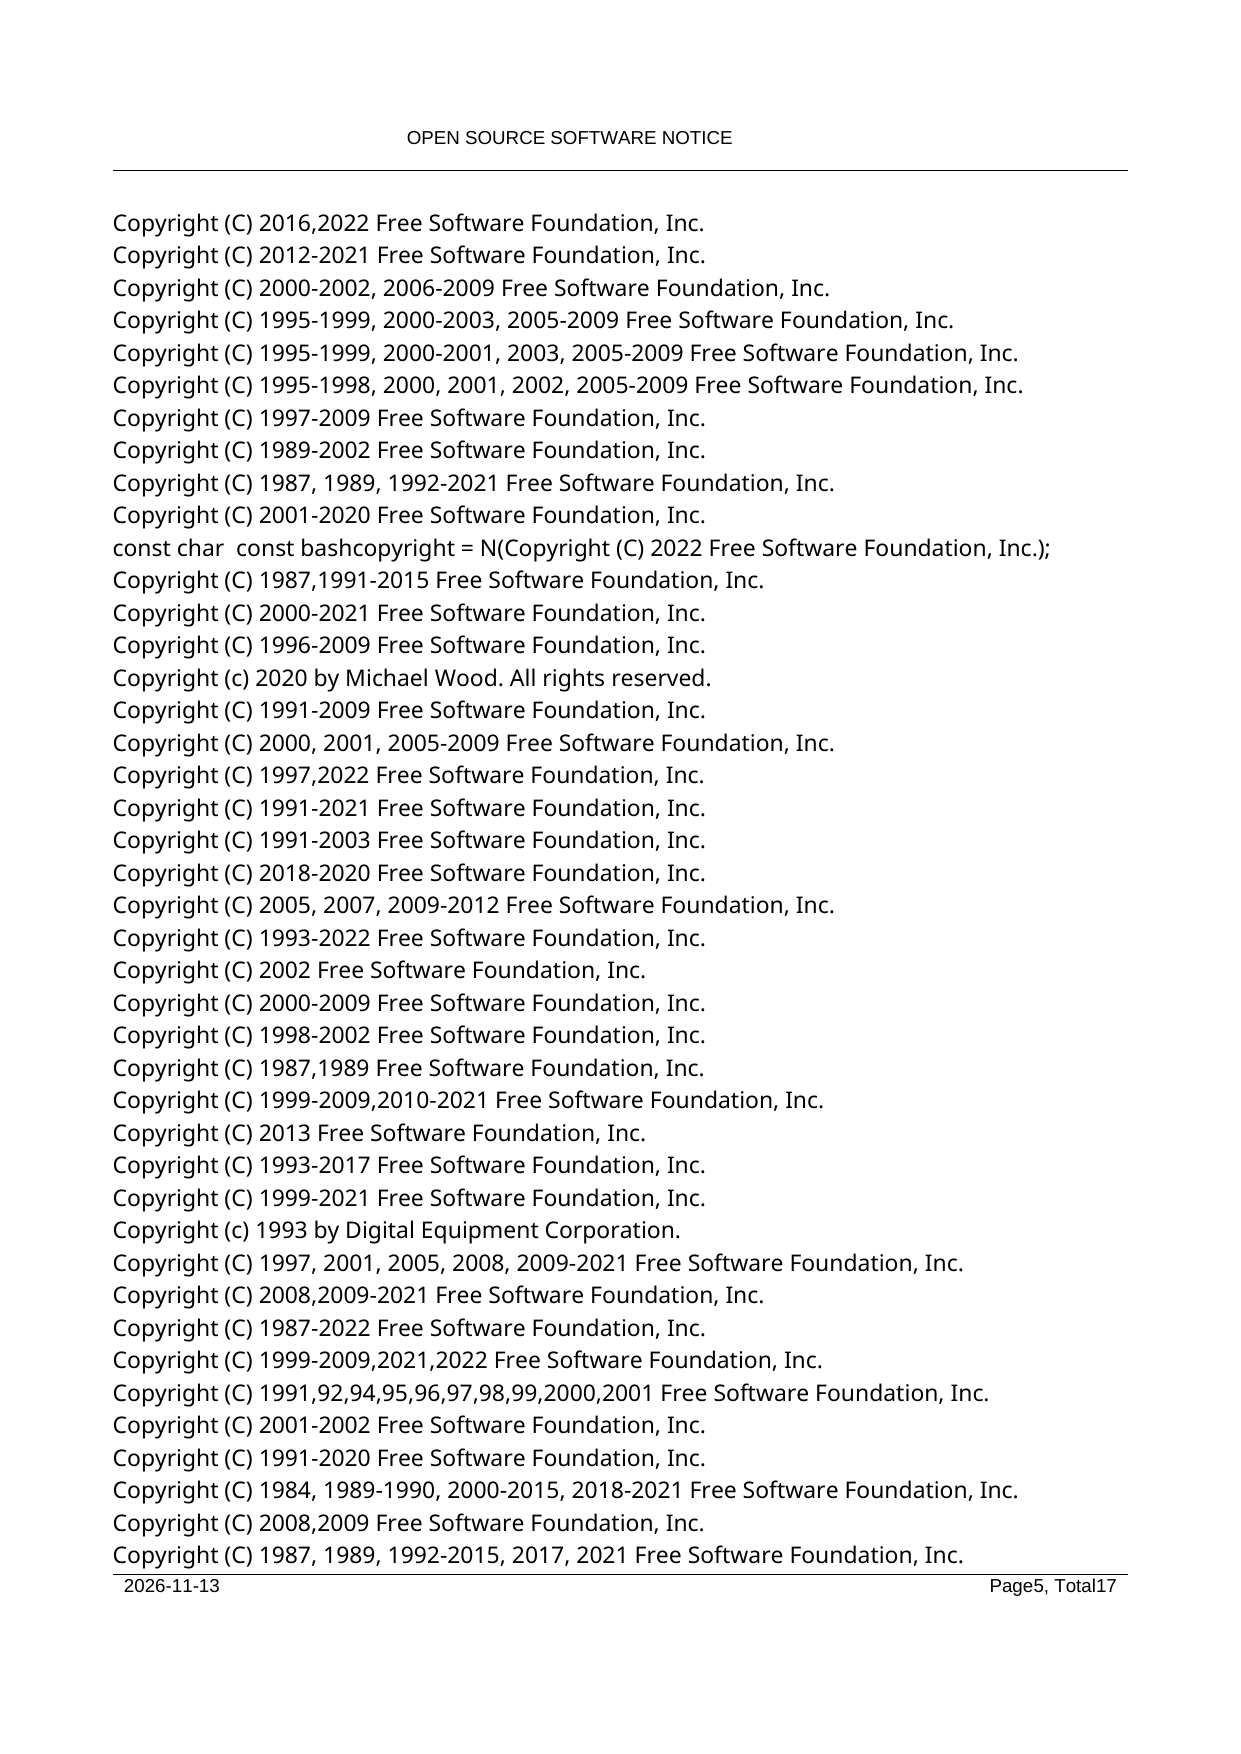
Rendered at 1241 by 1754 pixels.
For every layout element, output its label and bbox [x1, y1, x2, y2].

text [112, 206, 1128, 1571]
